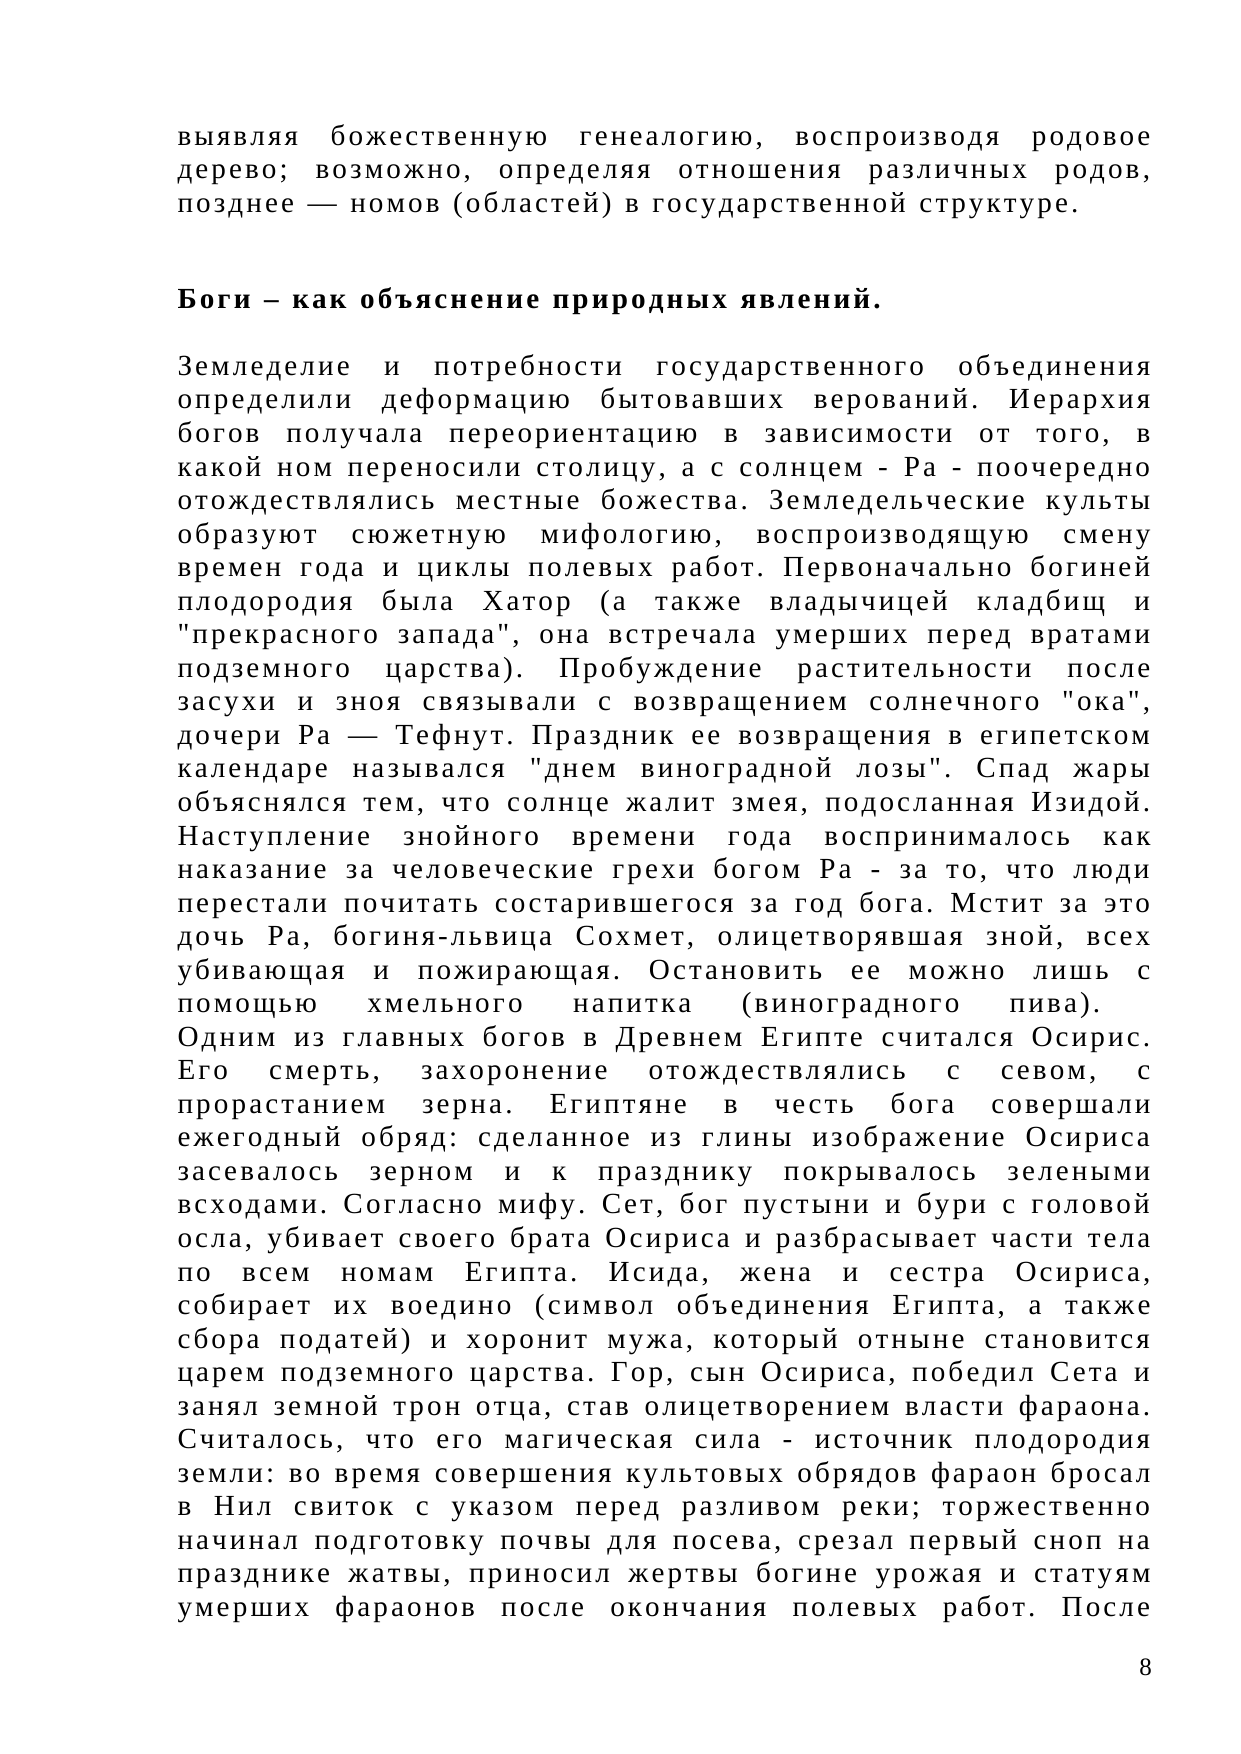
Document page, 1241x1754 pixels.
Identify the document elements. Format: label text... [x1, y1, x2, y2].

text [177, 314, 1152, 1623]
text Боги – как объяснение природных явлений. [177, 281, 1152, 314]
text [177, 118, 1152, 219]
